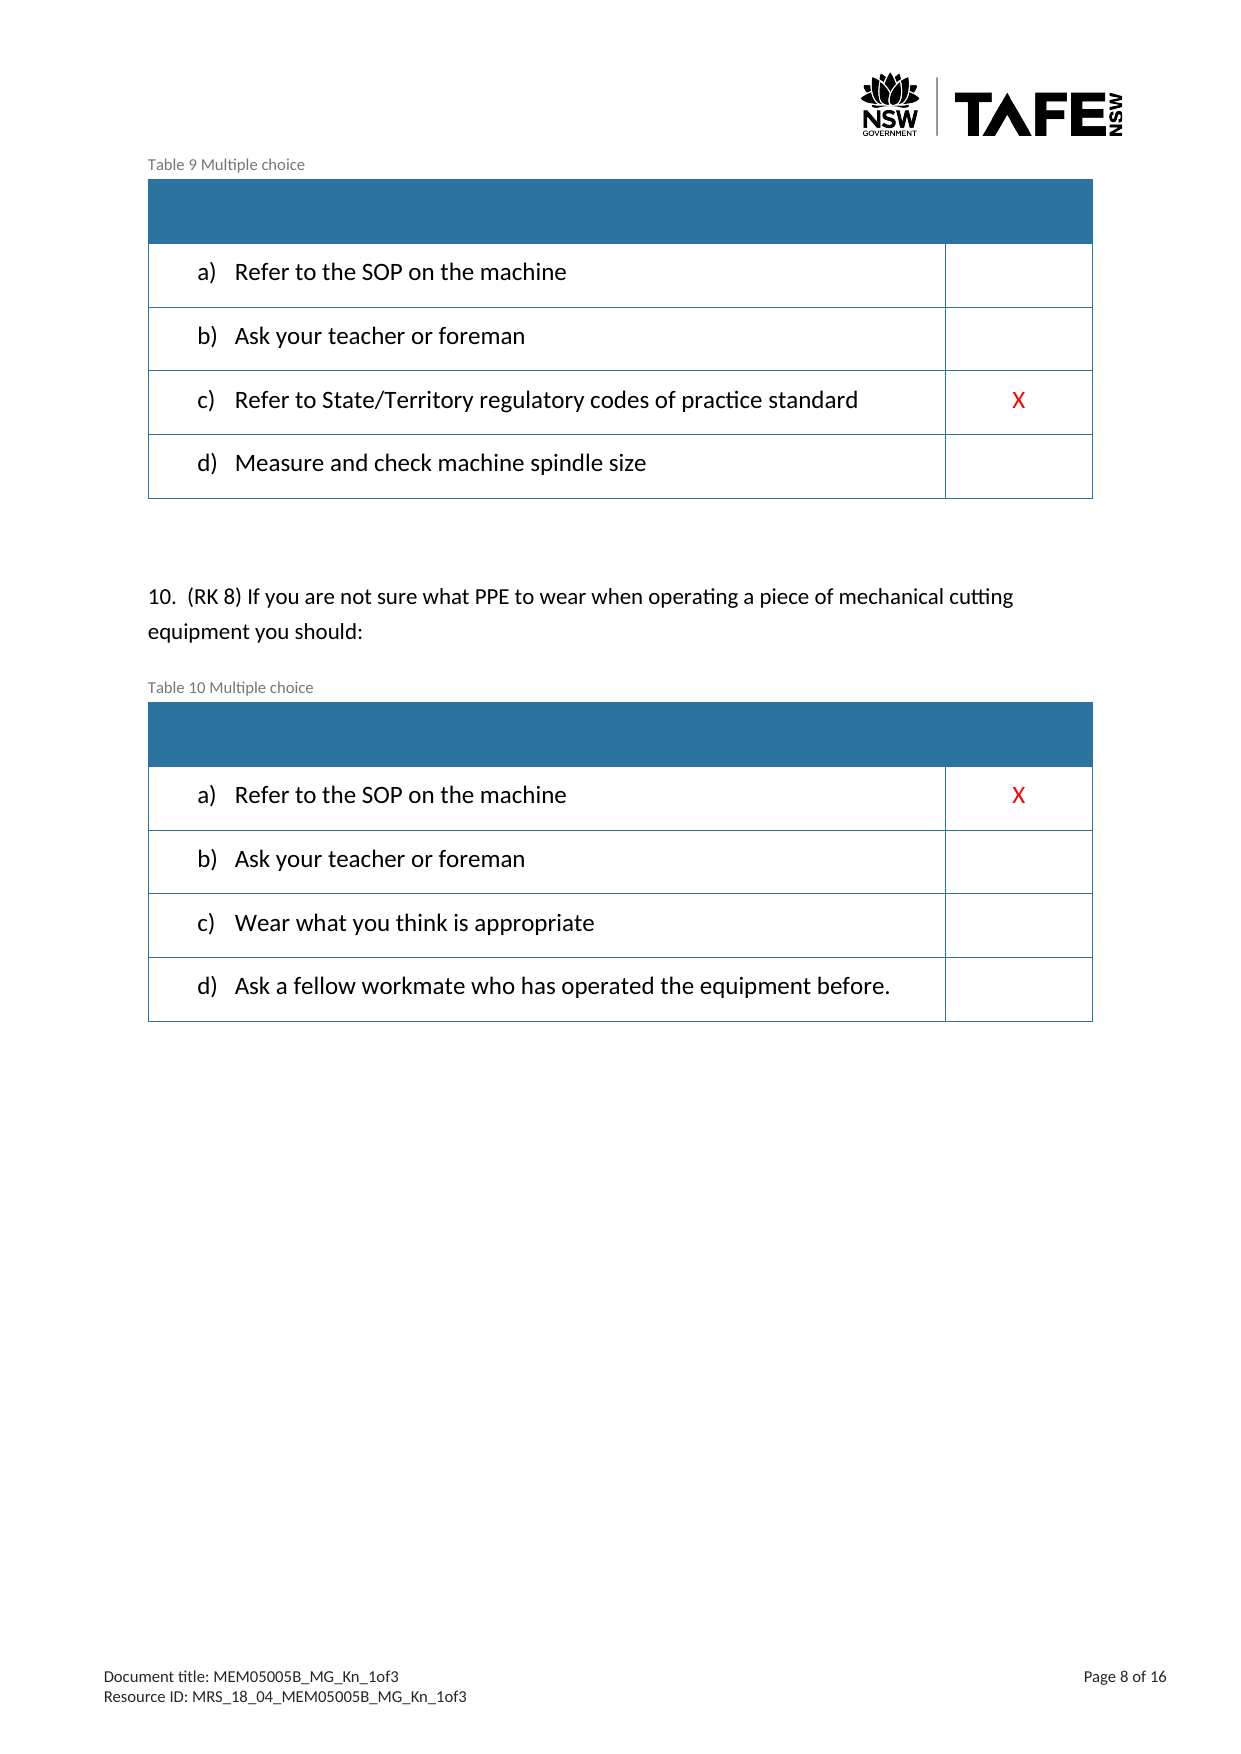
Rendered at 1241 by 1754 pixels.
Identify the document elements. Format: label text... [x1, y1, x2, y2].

table_header [149, 180, 945, 243]
text Table 10 Multiple choice [148, 677, 1092, 697]
table_cell Ask your teacher or foreman [149, 831, 945, 893]
table_cell Ask a fellow workmate who has operated the equipment before. [149, 958, 945, 1021]
table_header [149, 703, 945, 766]
table_header [946, 180, 1092, 243]
table_header [946, 703, 1092, 766]
text 10. (RK 8) If you are not sure what PPE to wear when operating a piece of mechanical cutting equipment you should: [148, 582, 1092, 645]
table_cell X [946, 767, 1092, 829]
table_cell X [946, 371, 1092, 434]
text Table 9 Multiple choice [148, 154, 1092, 174]
table_cell Measure and check machine spindle size [149, 435, 945, 498]
table_cell [946, 958, 1092, 1021]
table_cell [946, 244, 1092, 307]
table_cell [946, 894, 1092, 957]
picture [861, 71, 1123, 137]
table_cell Ask your teacher or foreman [149, 308, 945, 370]
table_cell [946, 308, 1092, 370]
table_cell Refer to the SOP on the machine [149, 767, 945, 829]
table_cell Refer to the SOP on the machine [149, 244, 945, 307]
table_cell Refer to State/Territory regulatory codes of practice standard [149, 371, 945, 434]
table_cell [946, 435, 1092, 498]
table_cell [946, 831, 1092, 893]
table_cell Wear what you think is appropriate [149, 894, 945, 957]
